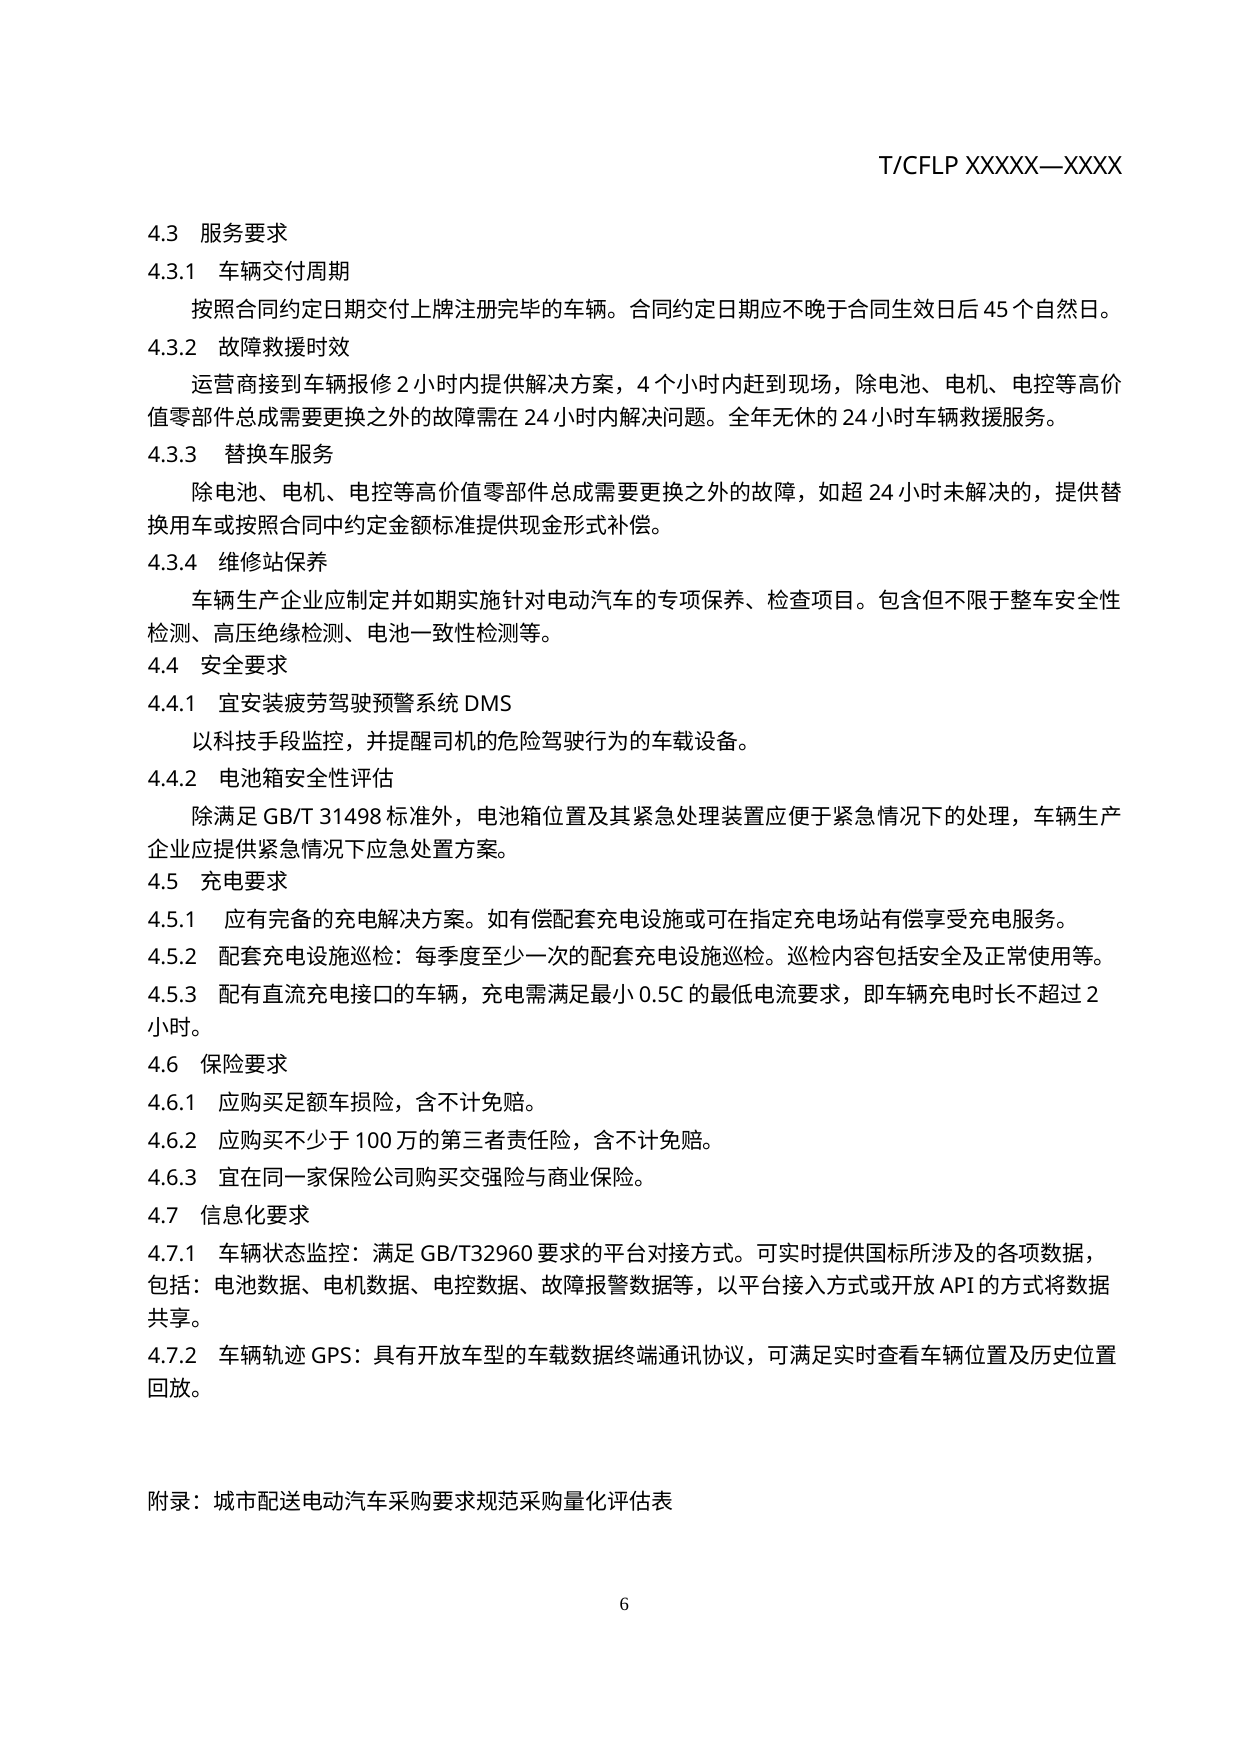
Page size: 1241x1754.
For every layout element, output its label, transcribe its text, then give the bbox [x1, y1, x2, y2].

text 除电池、电机、电控等高价值零部件总成需要更换之外的故障，如超24小时未解决的，提供替换用车或按照合同中约定金额标准提供现金形式补偿。 [148, 475, 1122, 540]
text 应购买不少于100万的第三者责任险，含不计免赔。 [148, 1122, 1122, 1155]
text 安全要求 [148, 648, 1122, 680]
text 车辆状态监控：满足GB/T32960要求的平台对接方式。可实时提供国标所涉及的各项数据，包括：电池数据、电机数据、电控数据、故障报警数据等，以平台接入方式或开放API的方式将数据共享。 [148, 1236, 1122, 1333]
text 配套充电设施巡检：每季度至少一次的配套充电设施巡检。巡检内容包括安全及正常使用等。 [148, 939, 1122, 972]
list 以科技手段监控，并提醒司机的危险驾驶行为的车载设备。 [148, 723, 1122, 756]
text 车辆交付周期 [148, 254, 1122, 286]
list 车辆轨迹GPS：具有开放车型的车载数据终端通讯协议，可满足实时查看车辆位置及历史位置回放。 [148, 1338, 1122, 1403]
text 信息化要求 [148, 1198, 1122, 1230]
list 运营商接到车辆报修2小时内提供解决方案，4个小时内赶到现场，除电池、电机、电控等高价值零部件总成需要更换之外的故障需在24小时内解决问题。全年无休的24小时车辆救援服务。 [148, 367, 1122, 432]
text 替换车服务 [148, 437, 1122, 470]
text 充电要求 [148, 864, 1122, 896]
text 车辆生产企业应制定并如期实施针对电动汽车的专项保养、检查项目。包含但不限于整车安全性检测、高压绝缘检测、电池一致性检测等。 [148, 583, 1122, 648]
text 配有直流充电接口的车辆，充电需满足最小0.5C的最低电流要求，即车辆充电时长不超过2小时。 [148, 977, 1122, 1042]
text 服务要求 [148, 216, 1122, 249]
list 附录：城市配送电动汽车采购要求规范采购量化评估表 [148, 1484, 1122, 1516]
text 电池箱安全性评估 [148, 761, 1122, 793]
list 按照合同约定日期交付上牌注册完毕的车辆。合同约定日期应不晚于合同生效日后45个自然日。 [148, 292, 1122, 324]
text 宜在同一家保险公司购买交强险与商业保险。 [148, 1160, 1122, 1193]
text 故障救援时效 [148, 329, 1122, 362]
text 保险要求 [148, 1047, 1122, 1079]
text 应有完备的充电解决方案。如有偿配套充电设施或可在指定充电场站有偿享受充电服务。 [148, 901, 1122, 934]
text 应购买足额车损险，含不计免赔。 [148, 1085, 1122, 1117]
text 宜安装疲劳驾驶预警系统DMS [148, 686, 1122, 718]
text 除满足GB/T 31498标准外，电池箱位置及其紧急处理装置应便于紧急情况下的处理，车辆生产企业应提供紧急情况下应急处置方案。 [148, 799, 1122, 864]
text 维修站保养 [148, 545, 1122, 578]
